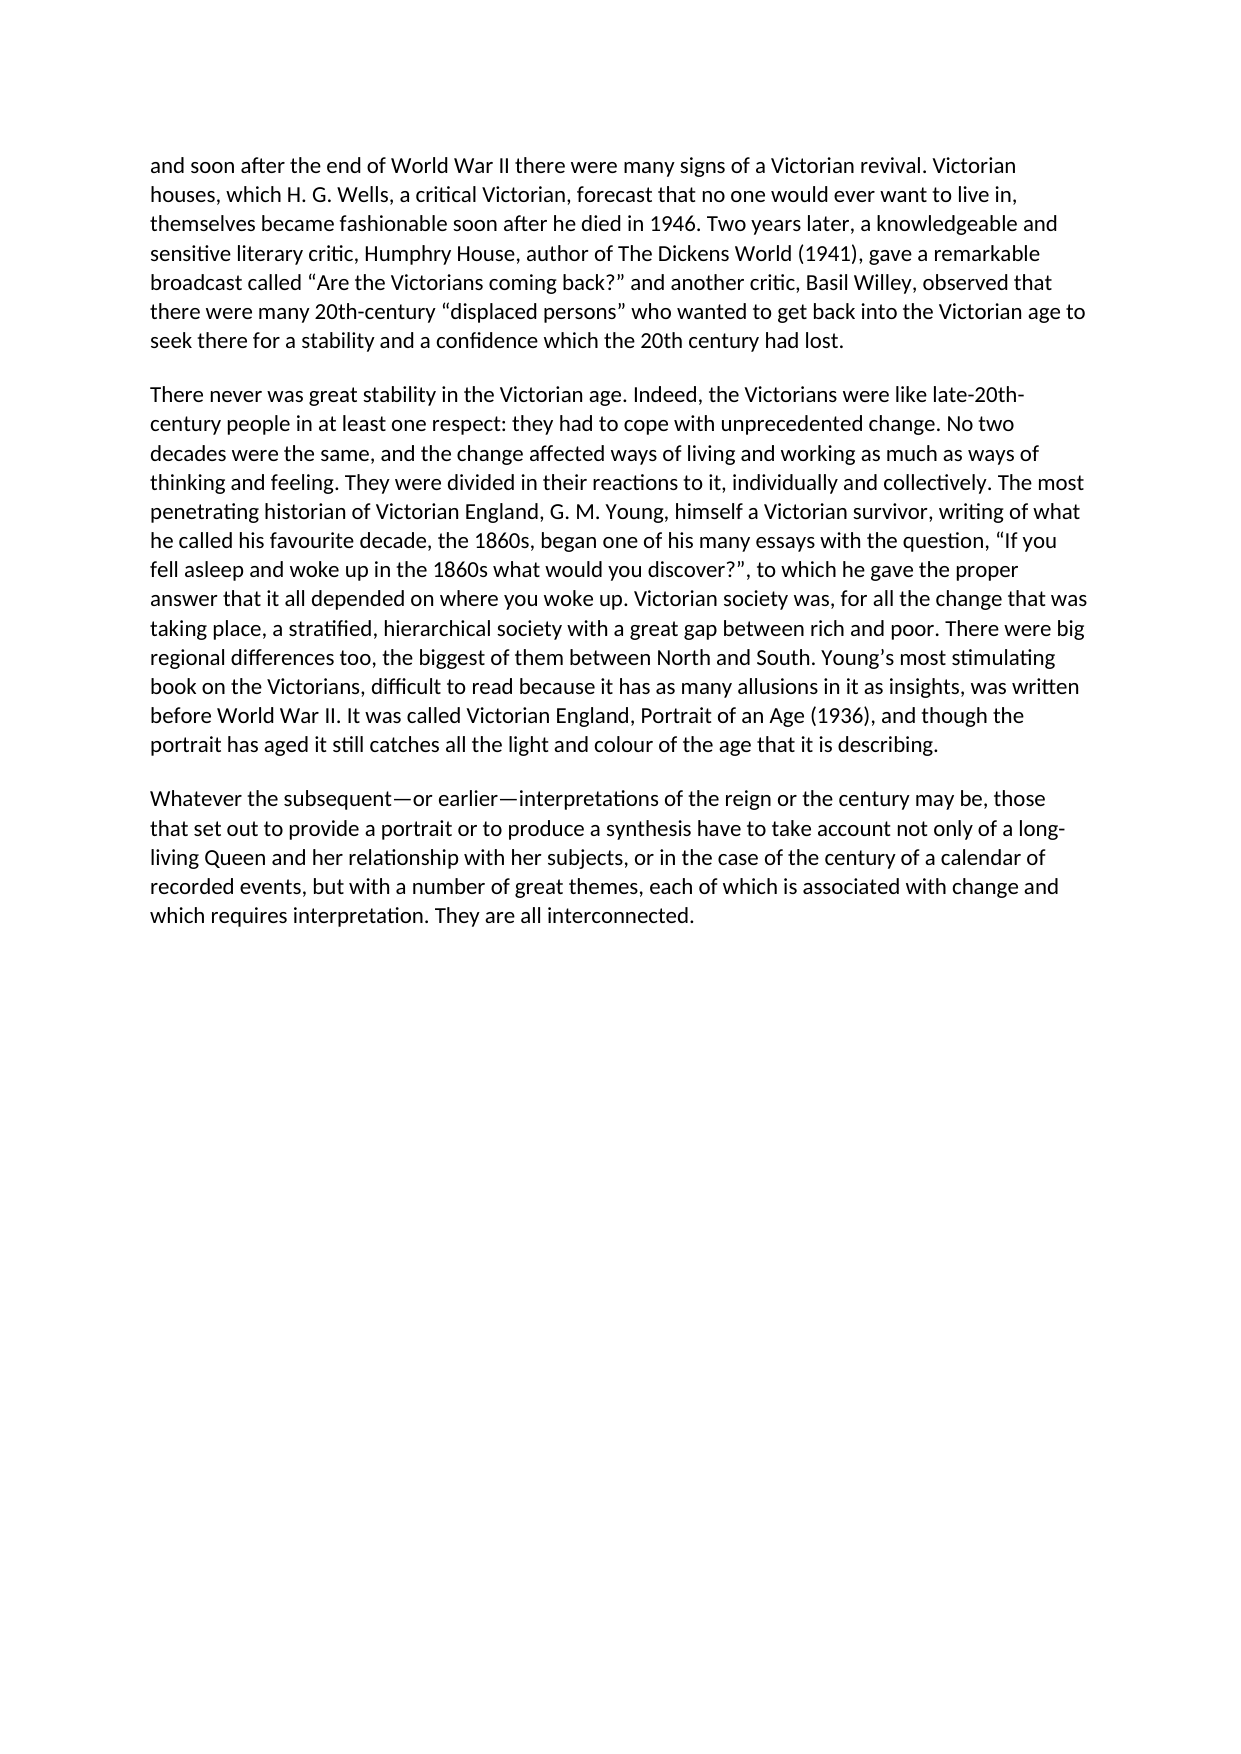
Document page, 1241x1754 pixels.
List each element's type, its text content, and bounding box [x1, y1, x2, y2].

text There never was great stability in the Victorian age. Indeed, the Victorians were like late-20th-century people in at least one respect: they had to cope with unprecedented change. No two decades were the same, and the change affected ways of living and working as much as ways of thinking and feeling. They were divided in their reactions to it, individually and collectively. The most penetrating historian of Victorian England, G. M. Young, himself a Victorian survivor, writing of what he called his favourite decade, the 1860s, began one of his many essays with the question, “If you fell asleep and woke up in the 1860s what would you discover?”, to which he gave the proper answer that it all depended on where you woke up. Victorian society was, for all the change that was taking place, a stratified, hierarchical society with a great gap between rich and poor. There were big regional differences too, the biggest of them between North and South. Young’s most stimulating book on the Victorians, difficult to read because it has as many allusions in it as insights, was written before World War II. It was called Victorian England, Portrait of an Age (1936), and though the portrait has aged it still catches all the light and colour of the age that it is describing. [150, 379, 1090, 758]
text Whatever the subsequent—or earlier—interpretations of the reign or the century may be, those that set out to provide a portrait or to produce a synthesis have to take account not only of a long-living Queen and her relationship with her subjects, or in the case of the century of a calendar of recorded events, but with a number of great themes, each of which is associated with change and which requires interpretation. They are all interconnected. [150, 783, 1090, 929]
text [150, 150, 1090, 354]
